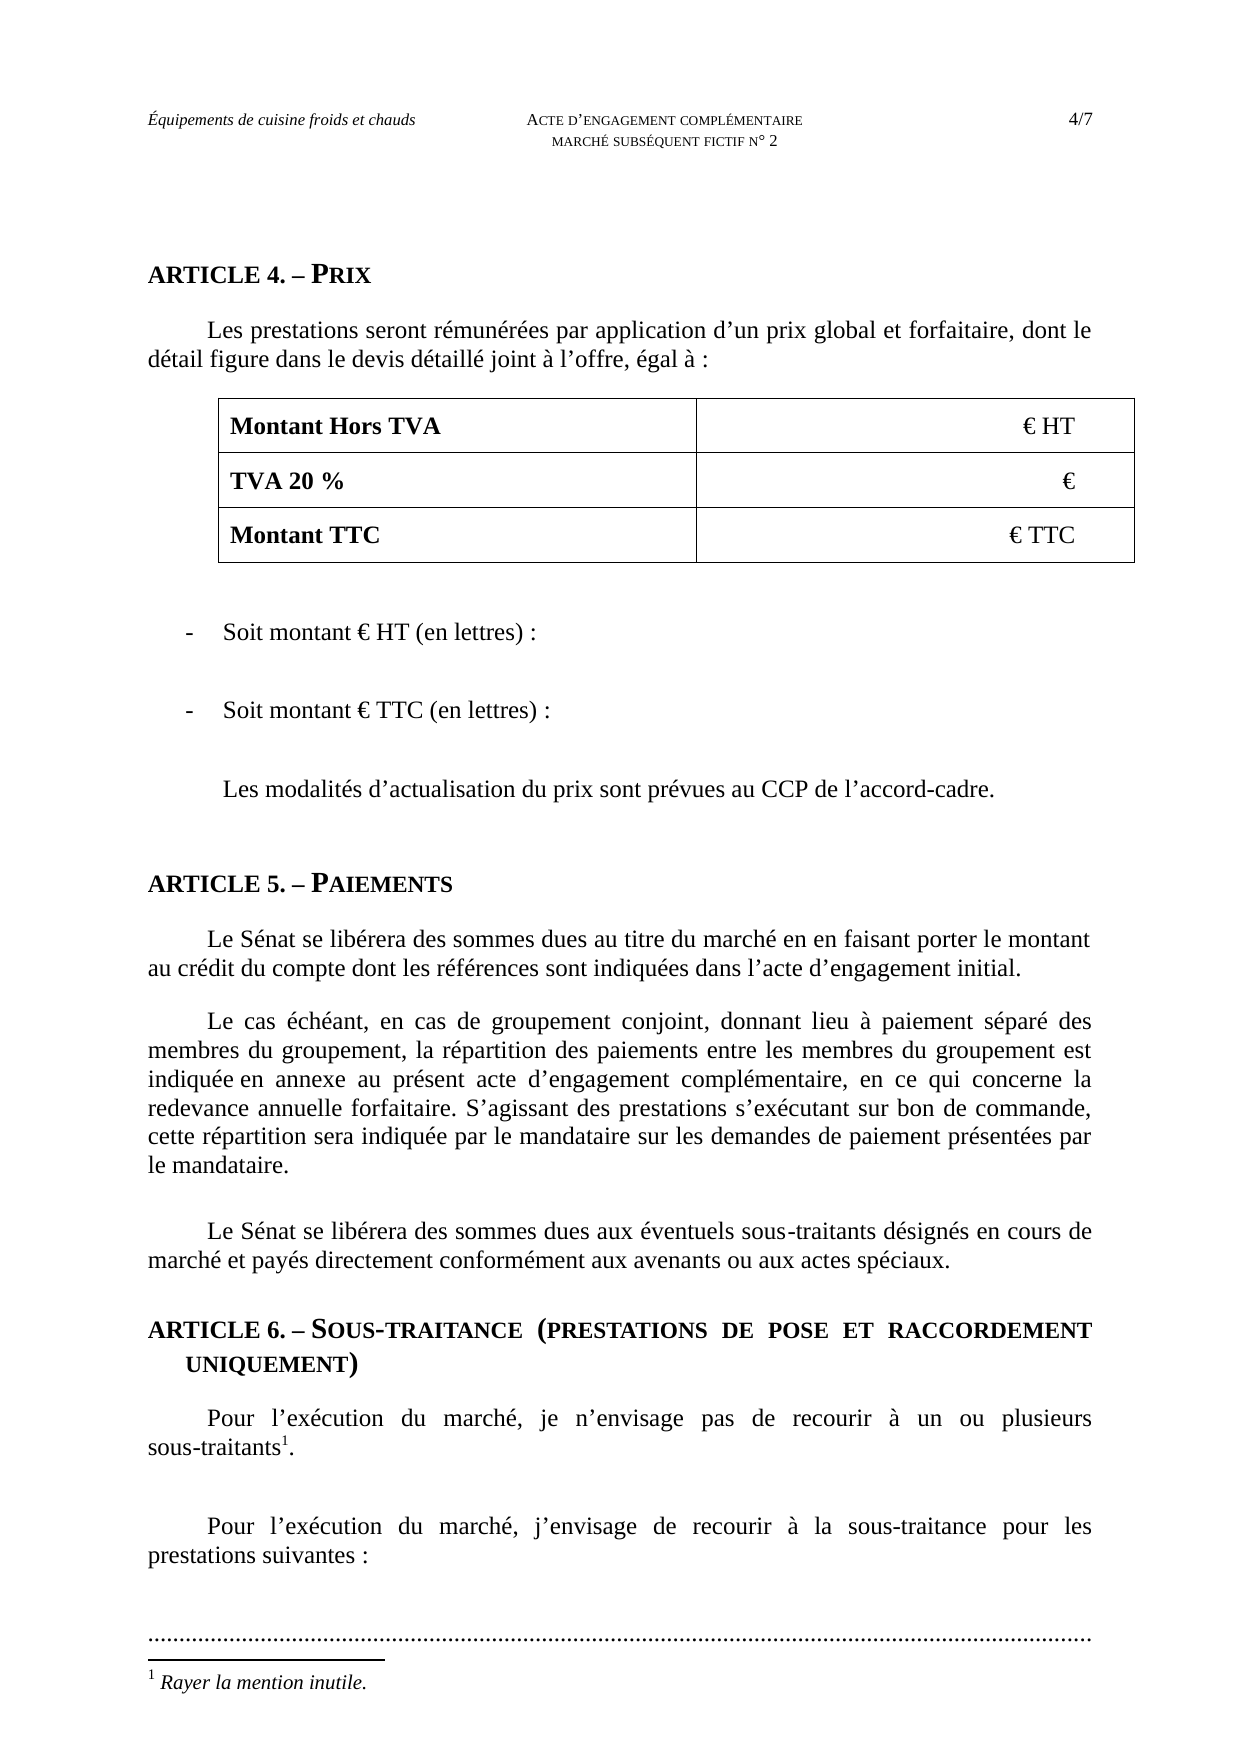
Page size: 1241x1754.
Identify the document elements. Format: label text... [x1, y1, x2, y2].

text Les modalités d’actualisation du prix sont prévues au CCP de l’accord-cadre. [223, 774, 1092, 803]
table_cell TVA 20 % [219, 453, 696, 507]
table_header € HT [697, 399, 1134, 452]
text Prix [148, 256, 1092, 290]
text Paiements [148, 865, 1092, 899]
list Soit montant € HT (en lettres) : [185, 617, 1092, 645]
text Les prestations seront rémunérées par application d’un prix global et forfaitaire, dont le détail figure dans le devis détaillé joint à l’offre, égal à : [148, 315, 1092, 372]
text Pour l’exécution du marché, je n’envisage pas de recourir à un ou plusieurs sous-traitants. [148, 1403, 1092, 1461]
text Le Sénat se libérera des sommes dues au titre du marché en en faisant porter le montant au crédit du compte dont les références sont indiquées dans l’acte d’engagement initial. [148, 924, 1092, 981]
text Le Sénat se libérera des sommes dues aux éventuels sous-traitants désignés en cours de marché et payés directement conformément aux avenants ou aux actes spéciaux. [148, 1216, 1092, 1274]
table_header Montant Hors TVA [219, 399, 696, 452]
table_cell € [697, 453, 1134, 507]
text Pour l’exécution du marché, j’envisage de recourir à la sous-traitance pour les prestations suivantes : [148, 1511, 1092, 1568]
list Soit montant € TTC (en lettres) : [185, 695, 1092, 724]
table_cell Montant TTC [219, 508, 696, 562]
text Sous-traitance (prestations de pose et raccordement uniquement) [148, 1311, 1092, 1378]
table_cell € TTC [697, 508, 1134, 562]
text Le cas échéant, en cas de groupement conjoint, donnant lieu à paiement séparé des membres du groupement, la répartition des paiements entre les membres du groupement est indiquée en annexe au présent acte d’engagement complémentaire, en ce qui concerne la redevance annuelle forfaitaire. S’agissant des prestations s’exécutant sur bon de commande, cette répartition sera indiquée par le mandataire sur les demandes de paiement présentées par le mandataire. [148, 1006, 1092, 1179]
